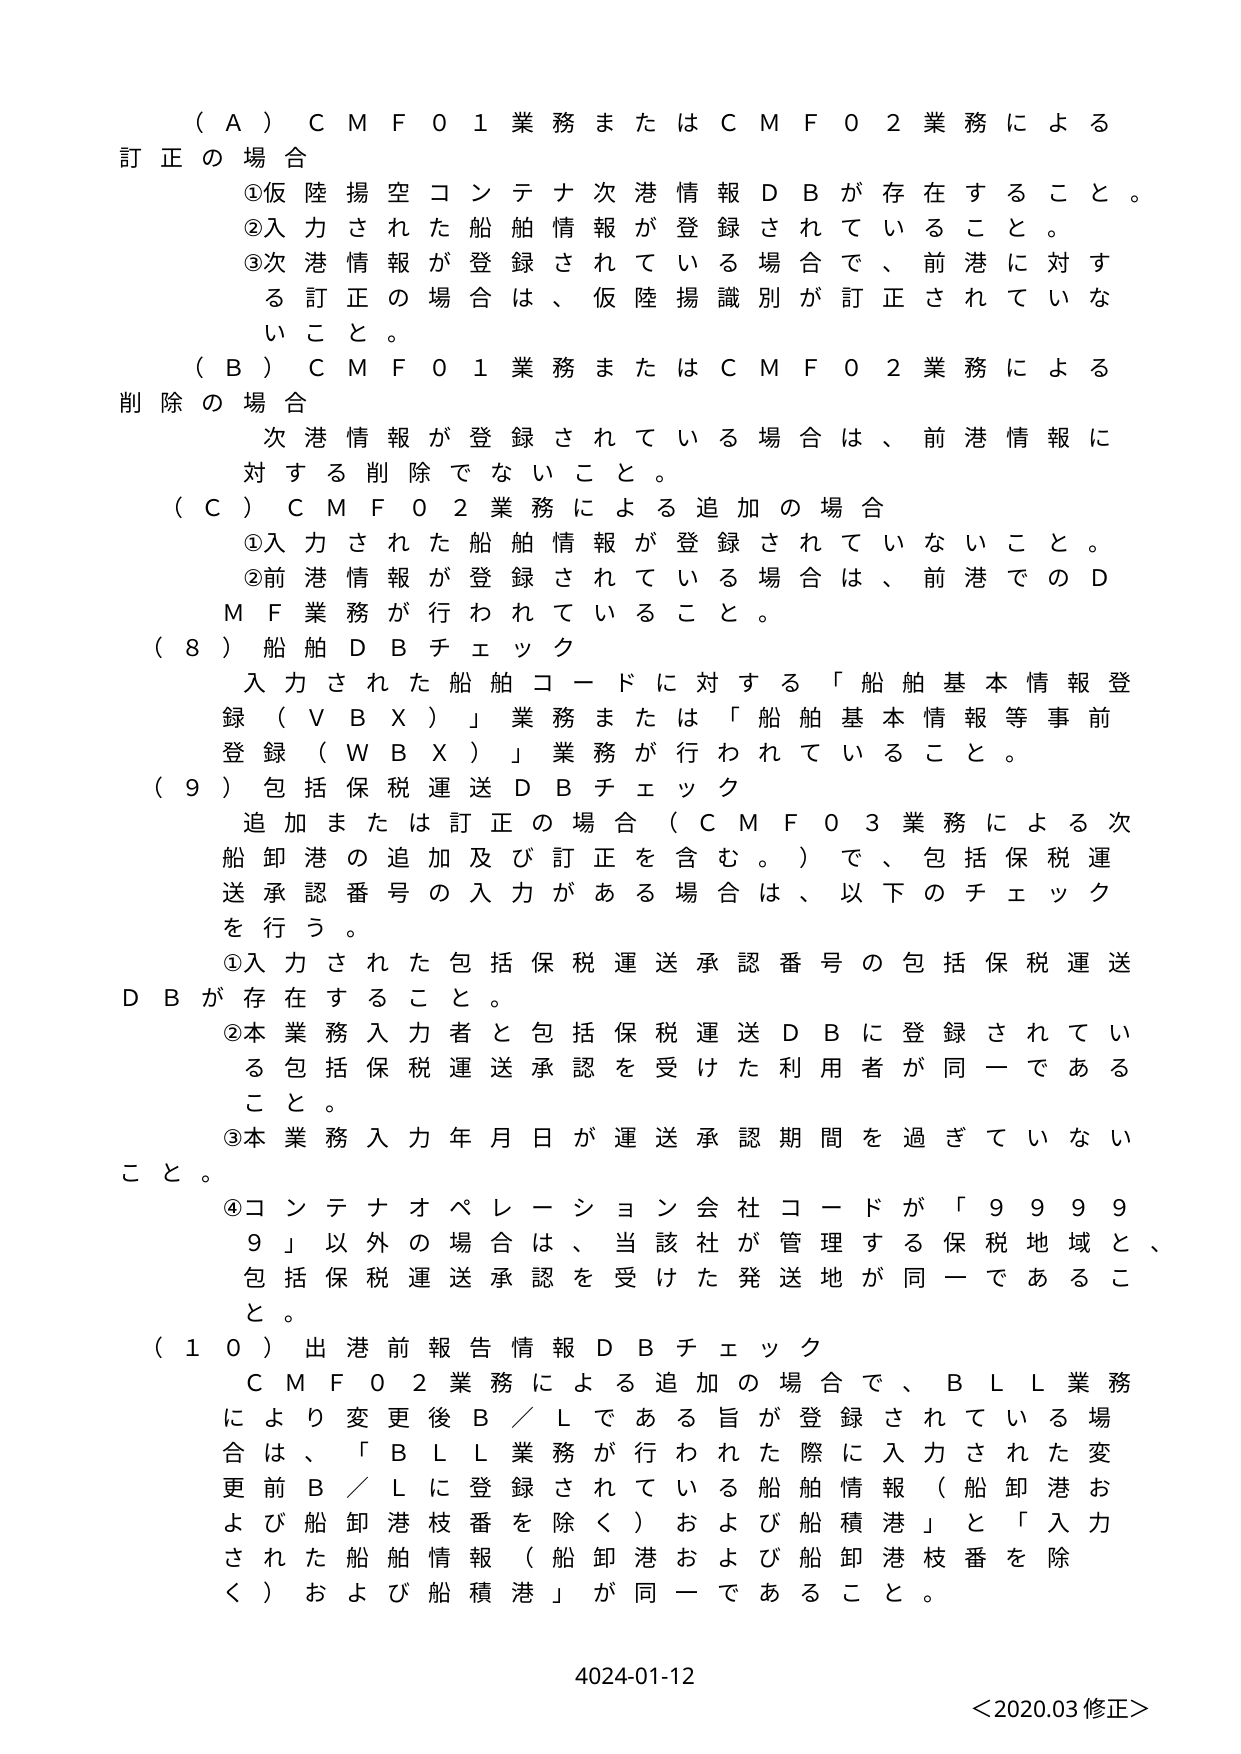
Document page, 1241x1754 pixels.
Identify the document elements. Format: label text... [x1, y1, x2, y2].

text 追加または訂正の場合（ＣＭＦ０３業務による次船卸港の追加及び訂正を含む。）で、包括保税運送承認番号の入力がある場合は、以下のチェックを行う。 [202, 804, 1150, 944]
text 次港情報が登録されている場合は、前港情報に対する削除でないこと。 [225, 419, 1150, 489]
text ②前港情報が登録されている場合は、前港でのＤＭＦ業務が行われていること。 [202, 559, 1150, 629]
text （８）船舶ＤＢチェック [119, 629, 1150, 664]
text （１０）出港前報告情報ＤＢチェック [119, 1329, 1150, 1364]
text （９）包括保税運送ＤＢチェック [119, 769, 1150, 804]
text ③次港情報が登録されている場合で、前港に対する訂正の場合は、仮陸揚識別が訂正されていないこと。 [222, 244, 1150, 349]
text ③本業務入力年月日が運送承認期間を過ぎていないこと。 [119, 1119, 1150, 1189]
text ＣＭＦ０２業務による追加の場合で、ＢＬＬ業務により変更後Ｂ／Ｌである旨が登録されている場合は、「ＢＬＬ業務が行われた際に入力された変更前Ｂ／Ｌに登録されている船舶情報（船卸港および船卸港枝番を除く）および船積港」と「入力された船舶情報（船卸港および船卸港枝番を除く）および船積港」が同一であること。 [202, 1364, 1150, 1609]
text 入力された船舶コードに対する「船舶基本情報登録（ＶＢＸ）」業務または「船舶基本情報等事前登録（ＷＢＸ）」業務が行われていること。 [202, 664, 1150, 769]
text ①入力された船舶情報が登録されていないこと。 [222, 524, 1150, 559]
text ②本業務入力者と包括保税運送ＤＢに登録されている包括保税運送承認を受けた利用者が同一であること。 [202, 1014, 1150, 1119]
text ①入力された包括保税運送承認番号の包括保税運送ＤＢが存在すること。 [119, 944, 1150, 1014]
text ④コンテナオペレーション会社コードが「９９９９９」以外の場合は、当該社が管理する保税地域と、包括保税運送承認を受けた発送地が同一であること｡ [202, 1189, 1150, 1329]
text （Ｂ）ＣＭＦ０１業務またはＣＭＦ０２業務による削除の場合 [119, 349, 1150, 419]
text ①仮陸揚空コンテナ次港情報ＤＢが存在すること。 [222, 174, 1150, 209]
text ②入力された船舶情報が登録されていること。 [222, 209, 1150, 244]
text （Ｃ）ＣＭＦ０２業務による追加の場合 [140, 489, 1150, 524]
text （Ａ）ＣＭＦ０１業務またはＣＭＦ０２業務による訂正の場合 [119, 104, 1150, 174]
